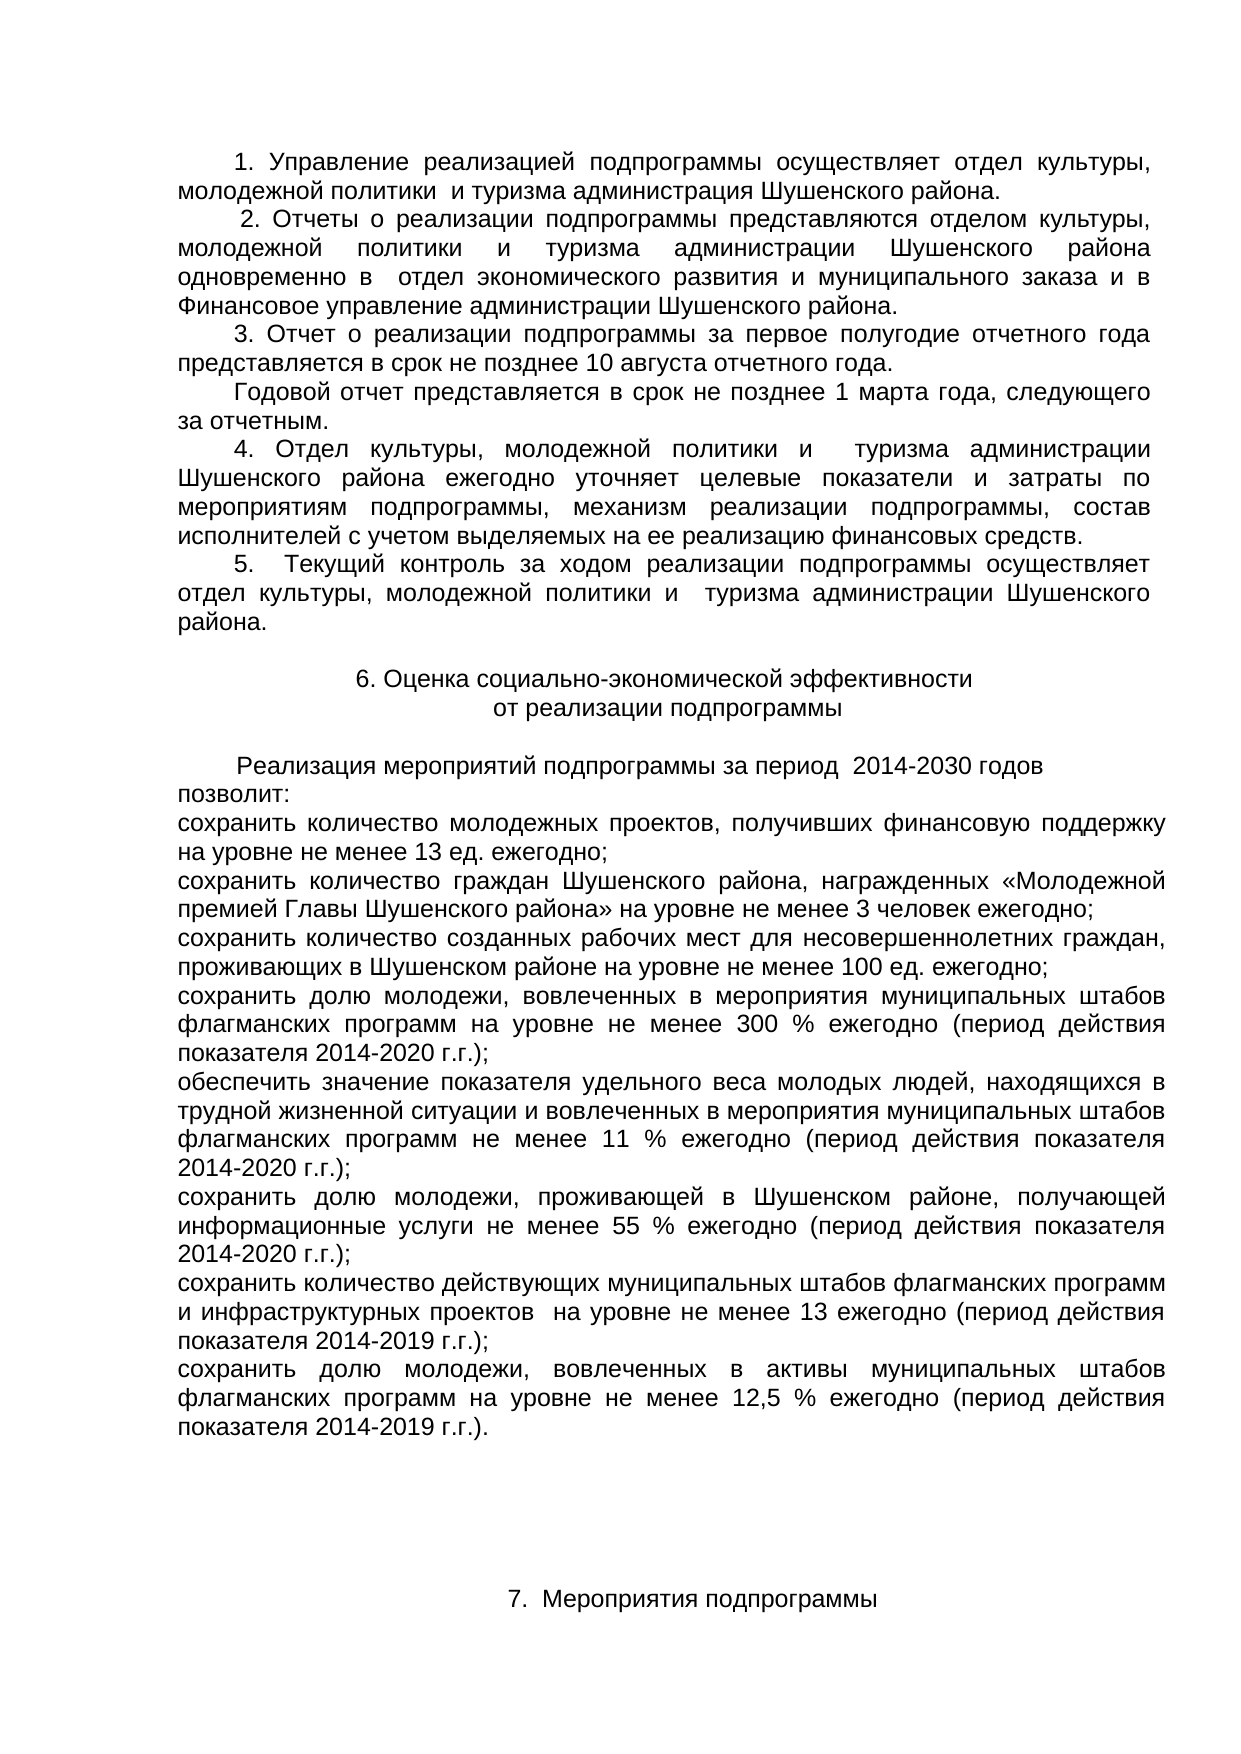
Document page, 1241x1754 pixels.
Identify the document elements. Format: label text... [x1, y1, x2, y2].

text сохранить долю молодежи, проживающей в Шушенском районе, получающей информационные услуги не менее 55 % ежегодно (период действия показателя 2014-2020 г.г.); [177, 1182, 1167, 1268]
text от реализации подпрограммы [177, 693, 1152, 722]
text сохранить количество созданных рабочих мест для несовершеннолетних граждан, проживающих в Шушенском районе на уровне не менее 100 ед. ежегодно; [177, 923, 1167, 981]
text сохранить количество действующих муниципальных штабов флагманских программ и инфраструктурных проектов на уровне не менее 13 ежегодно (период действия показателя 2014-2019 г.г.); [177, 1268, 1167, 1354]
text Реализация мероприятий подпрограммы за период 2014-2030 годов позволит: [177, 751, 1152, 808]
text 7. Мероприятия подпрограммы [177, 1584, 1152, 1613]
text сохранить долю молодежи, вовлеченных в активы муниципальных штабов флагманских программ на уровне не менее 12,5 % ежегодно (период действия показателя 2014-2019 г.г.). [177, 1354, 1167, 1441]
text 1. Управление реализацией подпрограммы осуществляет отдел культуры, молодежной политики и туризма администрация Шушенского района. [177, 147, 1152, 204]
text 4. Отдел культуры, молодежной политики и туризма администрации Шушенского района ежегодно уточняет целевые показатели и затраты по мероприятиям подпрограммы, механизм реализации подпрограммы, состав исполнителей с учетом выделяемых на ее реализацию финансовых средств. [177, 434, 1152, 549]
text обеспечить значение показателя удельного веса молодых людей, находящихся в трудной жизненной ситуации и вовлеченных в мероприятия муниципальных штабов флагманских программ не менее 11 % ежегодно (период действия показателя 2014-2020 г.г.); [177, 1067, 1167, 1182]
text Годовой отчет представляется в срок не позднее 1 марта года, следующего за отчетным. [177, 377, 1152, 434]
text 2. Отчеты о реализации подпрограммы представляются отделом культуры, молодежной политики и туризма администрации Шушенского района одновременно в отдел экономического развития и муниципального заказа и в Финансовое управление администрации Шушенского района. [177, 204, 1152, 319]
text сохранить количество граждан Шушенского района, награжденных «Молодежной премией Главы Шушенского района» на уровне не менее 3 человек ежегодно; [177, 866, 1167, 923]
text сохранить долю молодежи, вовлеченных в мероприятия муниципальных штабов флагманских программ на уровне не менее 300 % ежегодно (период действия показателя 2014-2020 г.г.); [177, 981, 1167, 1067]
text 6. Оценка социально-экономической эффективности [177, 664, 1152, 693]
text 5. Текущий контроль за ходом реализации подпрограммы осуществляет отдел культуры, молодежной политики и туризма администрации Шушенского района. [177, 549, 1152, 636]
text 3. Отчет о реализации подпрограммы за первое полугодие отчетного года представляется в срок не позднее 10 августа отчетного года. [177, 319, 1152, 377]
text сохранить количество молодежных проектов, получивших финансовую поддержку на уровне не менее 13 ед. ежегодно; [177, 808, 1167, 866]
